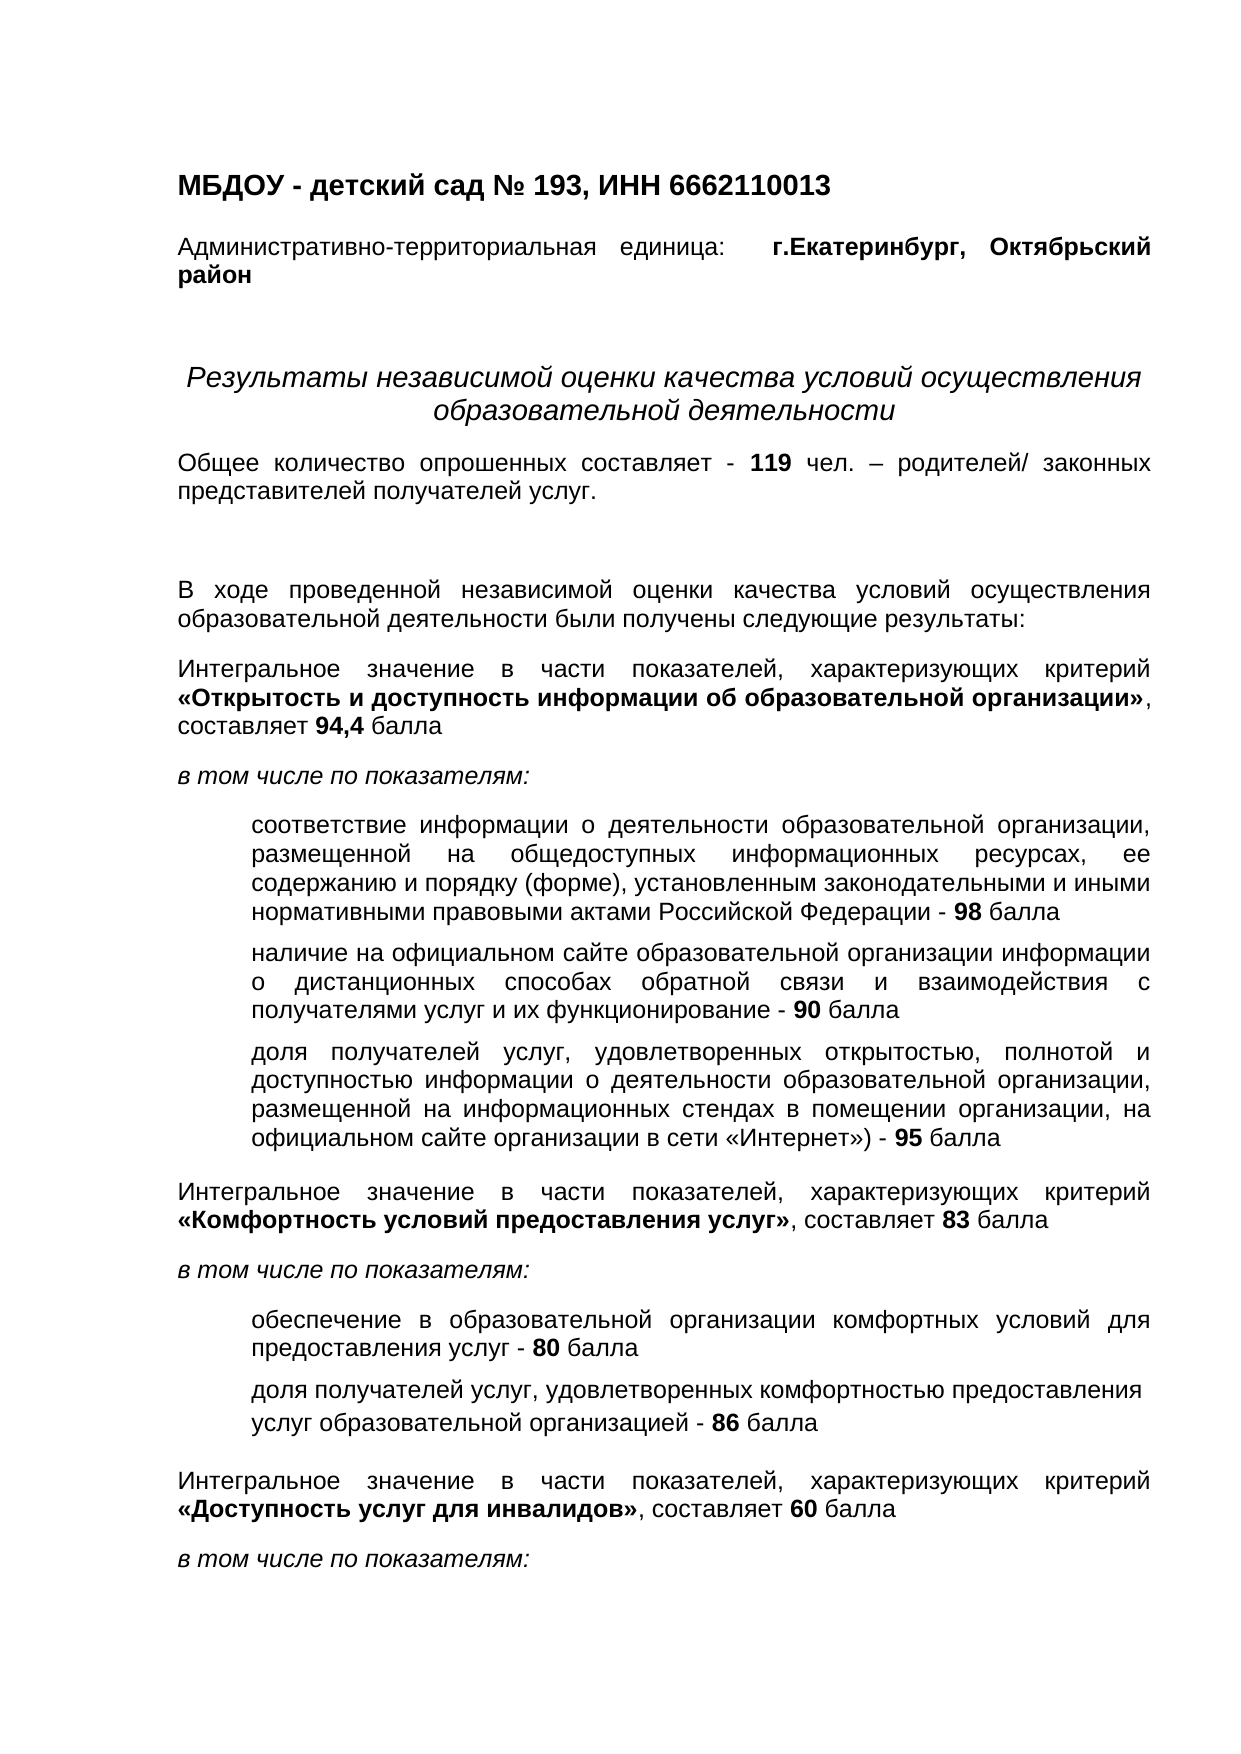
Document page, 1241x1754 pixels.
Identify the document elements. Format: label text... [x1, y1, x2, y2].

text в том числе по показателям: [177, 1255, 1152, 1284]
text Интегральное значение в части показателей, характеризующих критерий «Открытость и доступность информации об образовательной организации», составляет 94,4 балла [177, 654, 1152, 740]
text наличие на официальном сайте образовательной организации информации о дистанционных способах обратной связи и взаимодействия с получателями услуг и их функционирование - 90 балла [251, 938, 1152, 1024]
subtitle МБДОУ - детский сад № 193, ИНН 6662110013 [177, 168, 1152, 202]
text Административно-территориальная единица: г.Екатеринбург, Октябрьский район [177, 232, 1152, 289]
text Результаты независимой оценки качества условий осуществления образовательной деятельности [177, 359, 1152, 427]
text соответствие информации о деятельности образовательной организации, размещенной на общедоступных информационных ресурсах, ее содержанию и порядку (форме), установленным законодательными и иными нормативными правовыми актами Российской Федерации - 98 балла [251, 810, 1152, 925]
text Интегральное значение в части показателей, характеризующих критерий «Комфортность условий предоставления услуг», составляет 83 балла [177, 1177, 1152, 1234]
text Интегральное значение в части показателей, характеризующих критерий «Доступность услуг для инвалидов», составляет 60 балла [177, 1466, 1152, 1523]
text в том числе по показателям: [177, 761, 1152, 789]
text в том числе по показателям: [177, 1544, 1152, 1573]
text доля получателей услуг, удовлетворенных открытостью, полнотой и доступностью информации о деятельности образовательной организации, размещенной на информационных стендах в помещении организации, на официальном сайте организации в сети «Интернет») - 95 балла [251, 1037, 1152, 1152]
text обеспечение в образовательной организации комфортных условий для предоставления услуг - 80 балла [251, 1304, 1152, 1362]
text доля получателей услуг, удовлетворенных комфортностью предоставления услуг образовательной организацией - 86 балла [251, 1374, 1152, 1436]
text В ходе проведенной независимой оценки качества условий осуществления образовательной деятельности были получены следующие результаты: [177, 575, 1152, 633]
text Общее количество опрошенных составляет - 119 чел. – родителей/ законных представителей получателей услуг. [177, 447, 1152, 505]
